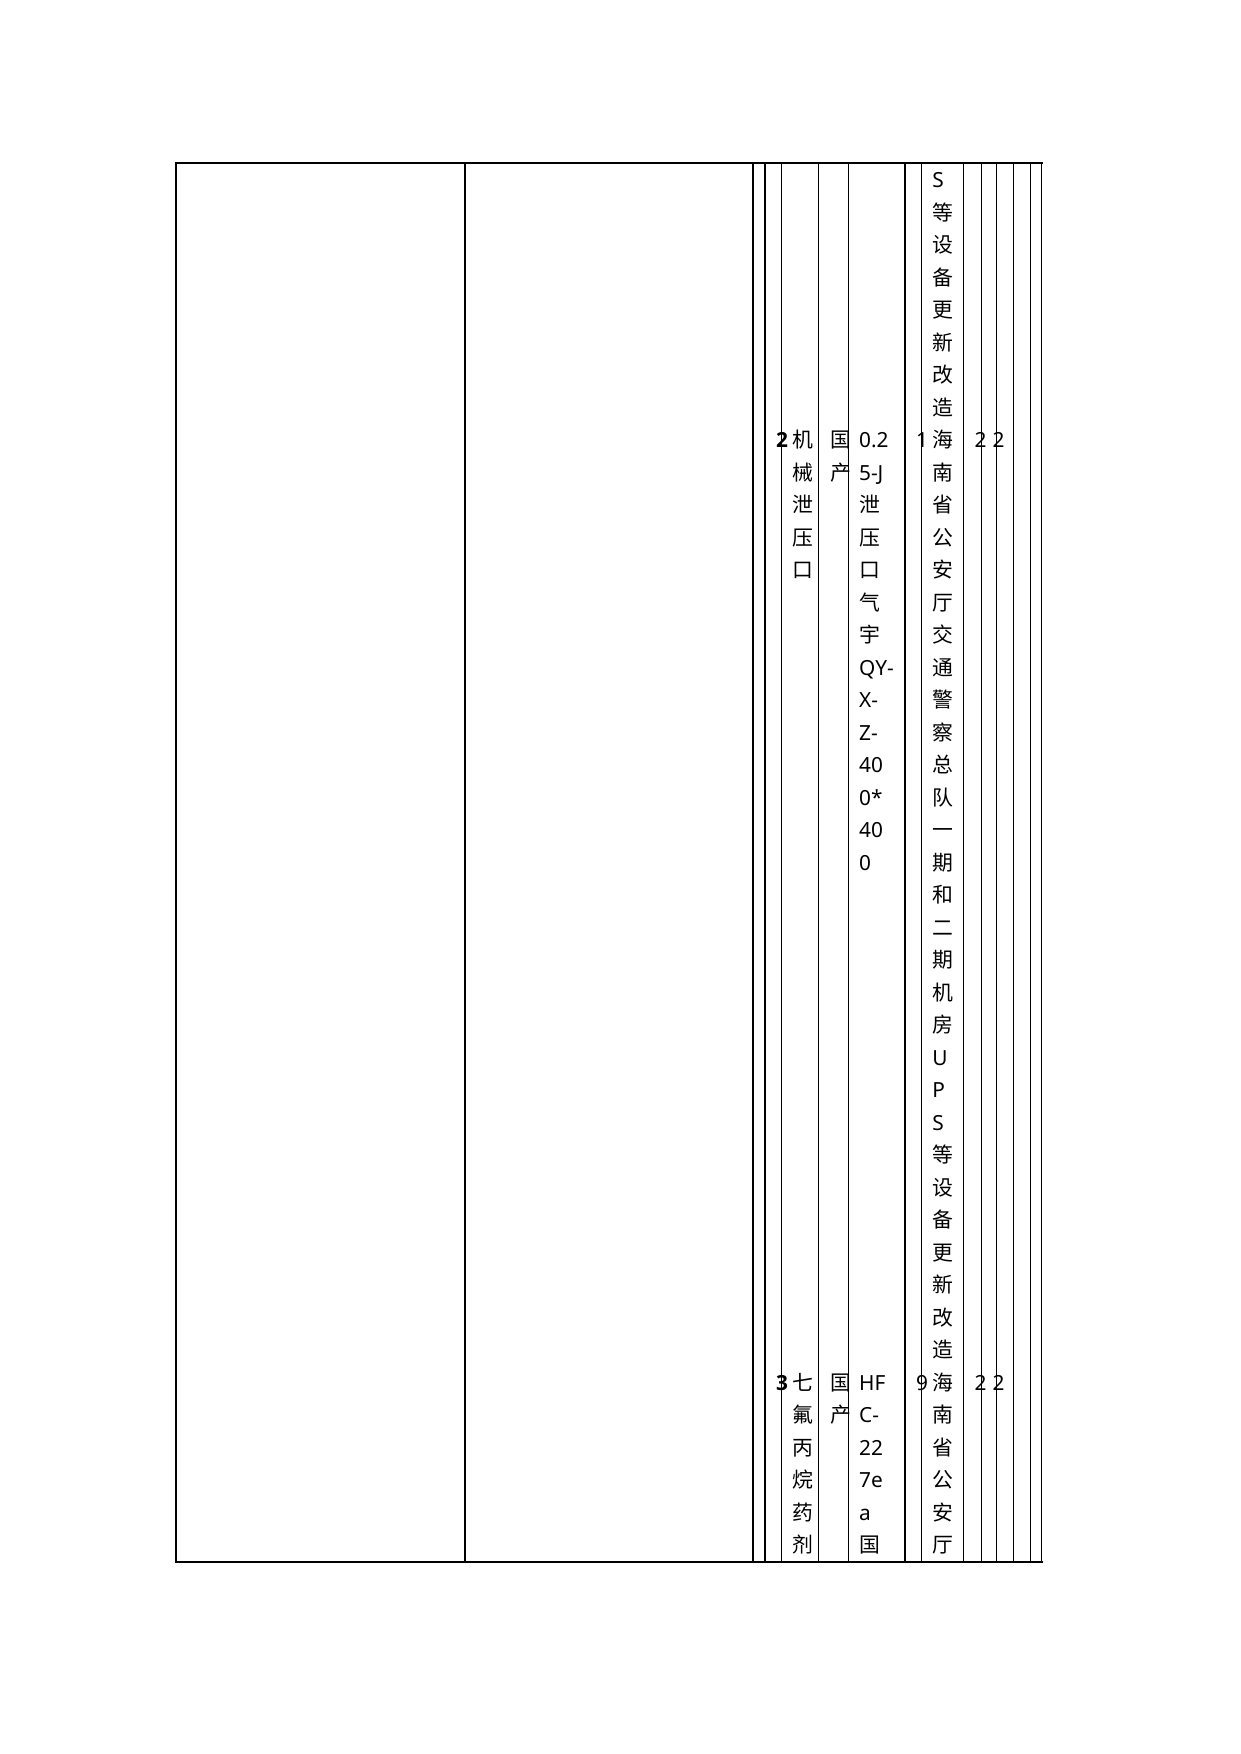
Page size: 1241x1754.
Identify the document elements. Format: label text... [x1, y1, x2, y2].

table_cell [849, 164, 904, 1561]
table_cell 1 [177, 164, 464, 1561]
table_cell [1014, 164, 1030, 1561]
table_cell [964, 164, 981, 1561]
table_cell [466, 164, 752, 1561]
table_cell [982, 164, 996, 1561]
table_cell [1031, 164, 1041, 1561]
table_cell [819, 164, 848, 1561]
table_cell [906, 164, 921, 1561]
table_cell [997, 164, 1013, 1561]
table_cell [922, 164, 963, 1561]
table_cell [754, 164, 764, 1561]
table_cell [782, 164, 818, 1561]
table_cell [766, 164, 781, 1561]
